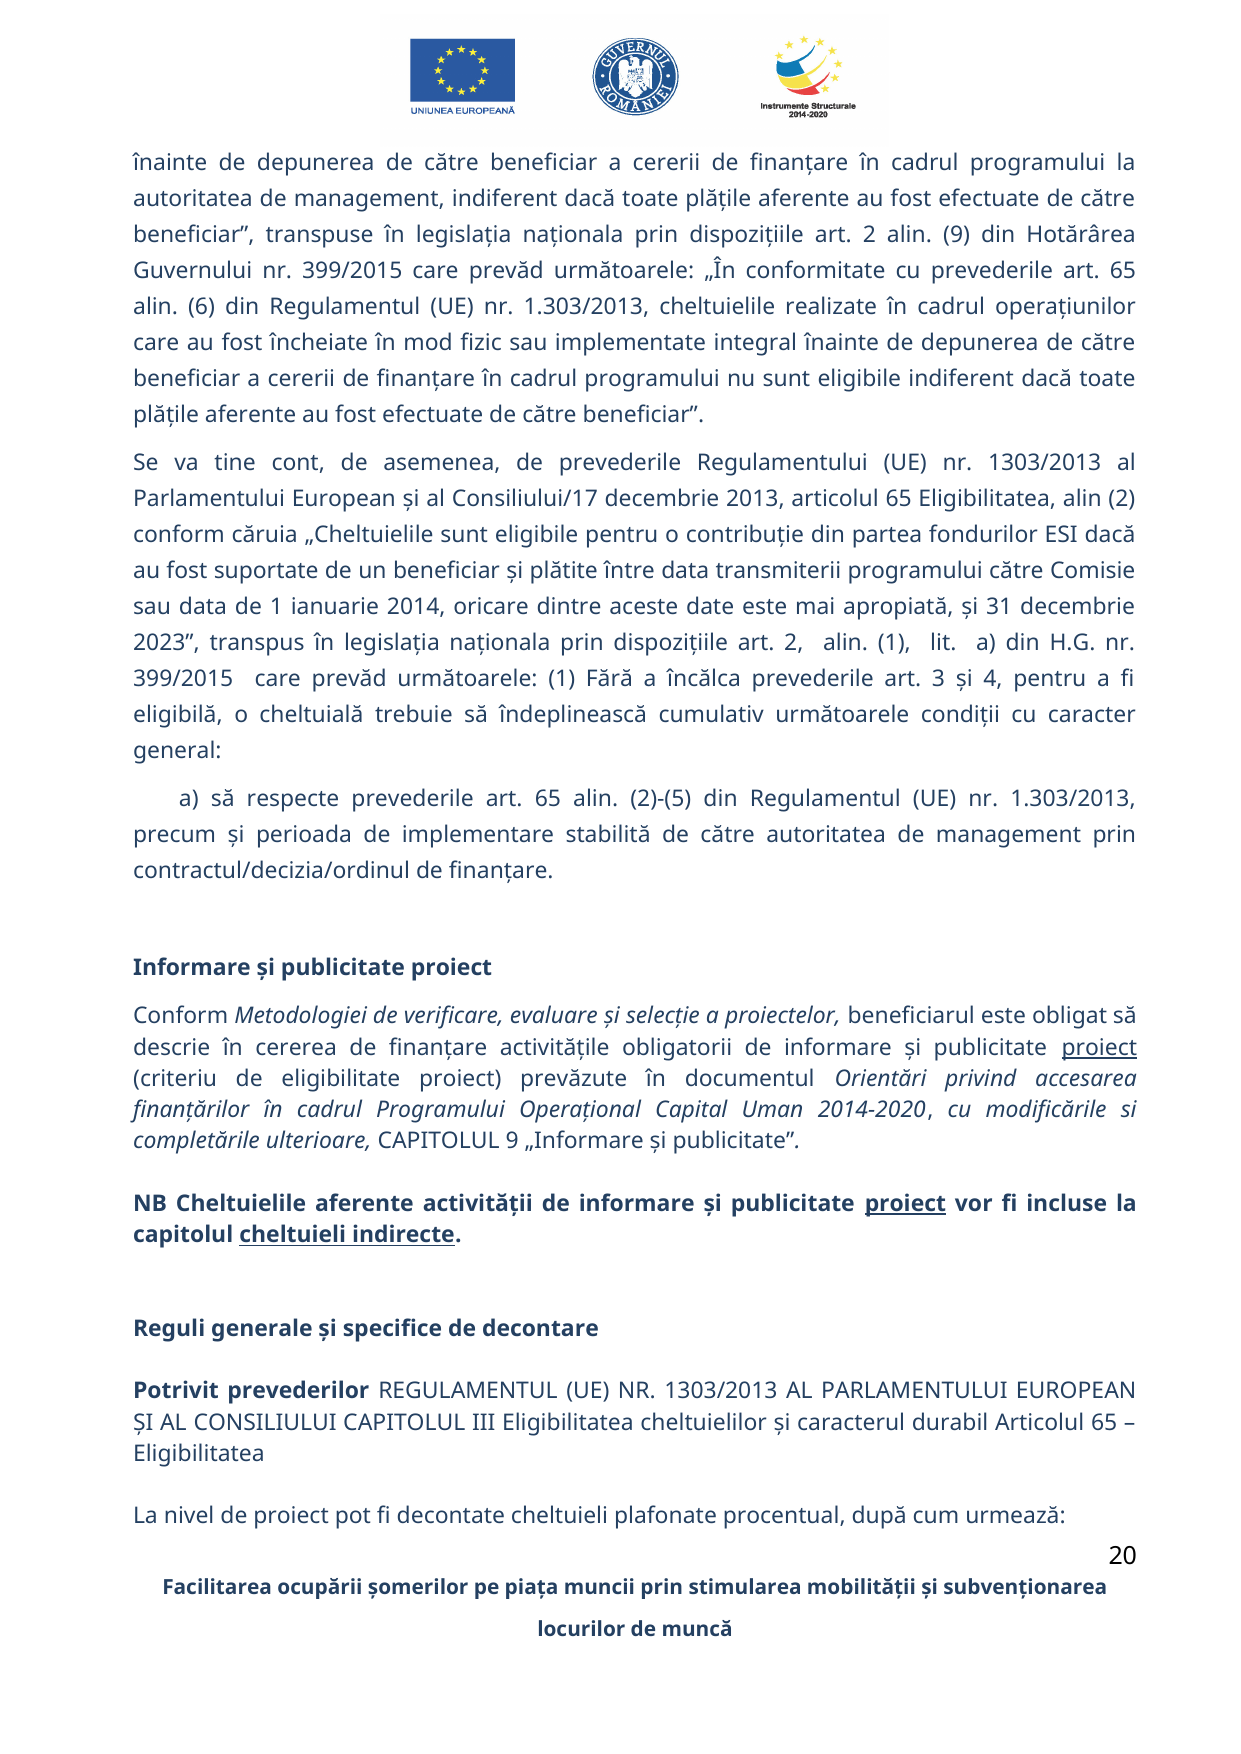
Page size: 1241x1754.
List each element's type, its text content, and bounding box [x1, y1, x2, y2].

text Potrivit prevederilor REGULAMENTUL (UE) NR. 1303/2013 AL PARLAMENTULUI EUROPEAN ȘI AL CONSILIULUI CAPITOLUL III Eligibilitatea cheltuielilor și caracterul durabil Articolul 65 –Eligibilitatea [133, 1374, 1137, 1468]
text Informare și publicitate proiect [133, 951, 1137, 982]
text Se va tine cont, de asemenea, de prevederile Regulamentului (UE) nr. 1303/2013 al Parlamentului European și al Consiliului/17 decembrie 2013, articolul 65 Eligibilitatea, alin (2) conform căruia „Cheltuielile sunt eligibile pentru o contribuție din partea fondurilor ESI dacă au fost suportate de un beneficiar și plătite între data transmiterii programului către Comisie sau data de 1 ianuarie 2014, oricare dintre aceste date este mai apropiată, și 31 decembrie 2023”, transpus în legislația naționala prin dispozițiile art. 2, alin. (1), lit. a) din H.G. nr. 399/2015 care prevăd următoarele: (1) Fără a încălca prevederile art. 3 și 4, pentru a fi eligibilă, o cheltuială trebuie să îndeplinească cumulativ următoarele condiții cu caracter general: [133, 446, 1137, 765]
text Reguli generale și specifice de decontare [133, 1312, 1137, 1343]
text La nivel de proiect pot fi decontate cheltuieli plafonate procentual, după cum urmează: [133, 1499, 1137, 1531]
text NB Cheltuielile aferente activității de informare și publicitate proiect vor fi incluse la capitolul cheltuieli indirecte. [133, 1187, 1137, 1249]
text Conform Metodologiei de verificare, evaluare şi selecție a proiectelor, beneficiarul este obligat să descrie în cererea de finanțare activitățile obligatorii de informare și publicitate proiect (criteriu de eligibilitate proiect) prevăzute în documentul Orientări privind accesarea finanțărilor în cadrul Programului Operațional Capital Uman 2014-2020, cu modificările si completările ulterioare, CAPITOLUL 9 „Informare și publicitate”. [133, 999, 1137, 1156]
picture [380, 14, 890, 147]
text a) să respecte prevederile art. 65 alin. (2)-(5) din Regulamentul (UE) nr. 1.303/2013, precum şi perioada de implementare stabilită de către autoritatea de management prin contractul/decizia/ordinul de finanțare. [133, 782, 1137, 885]
